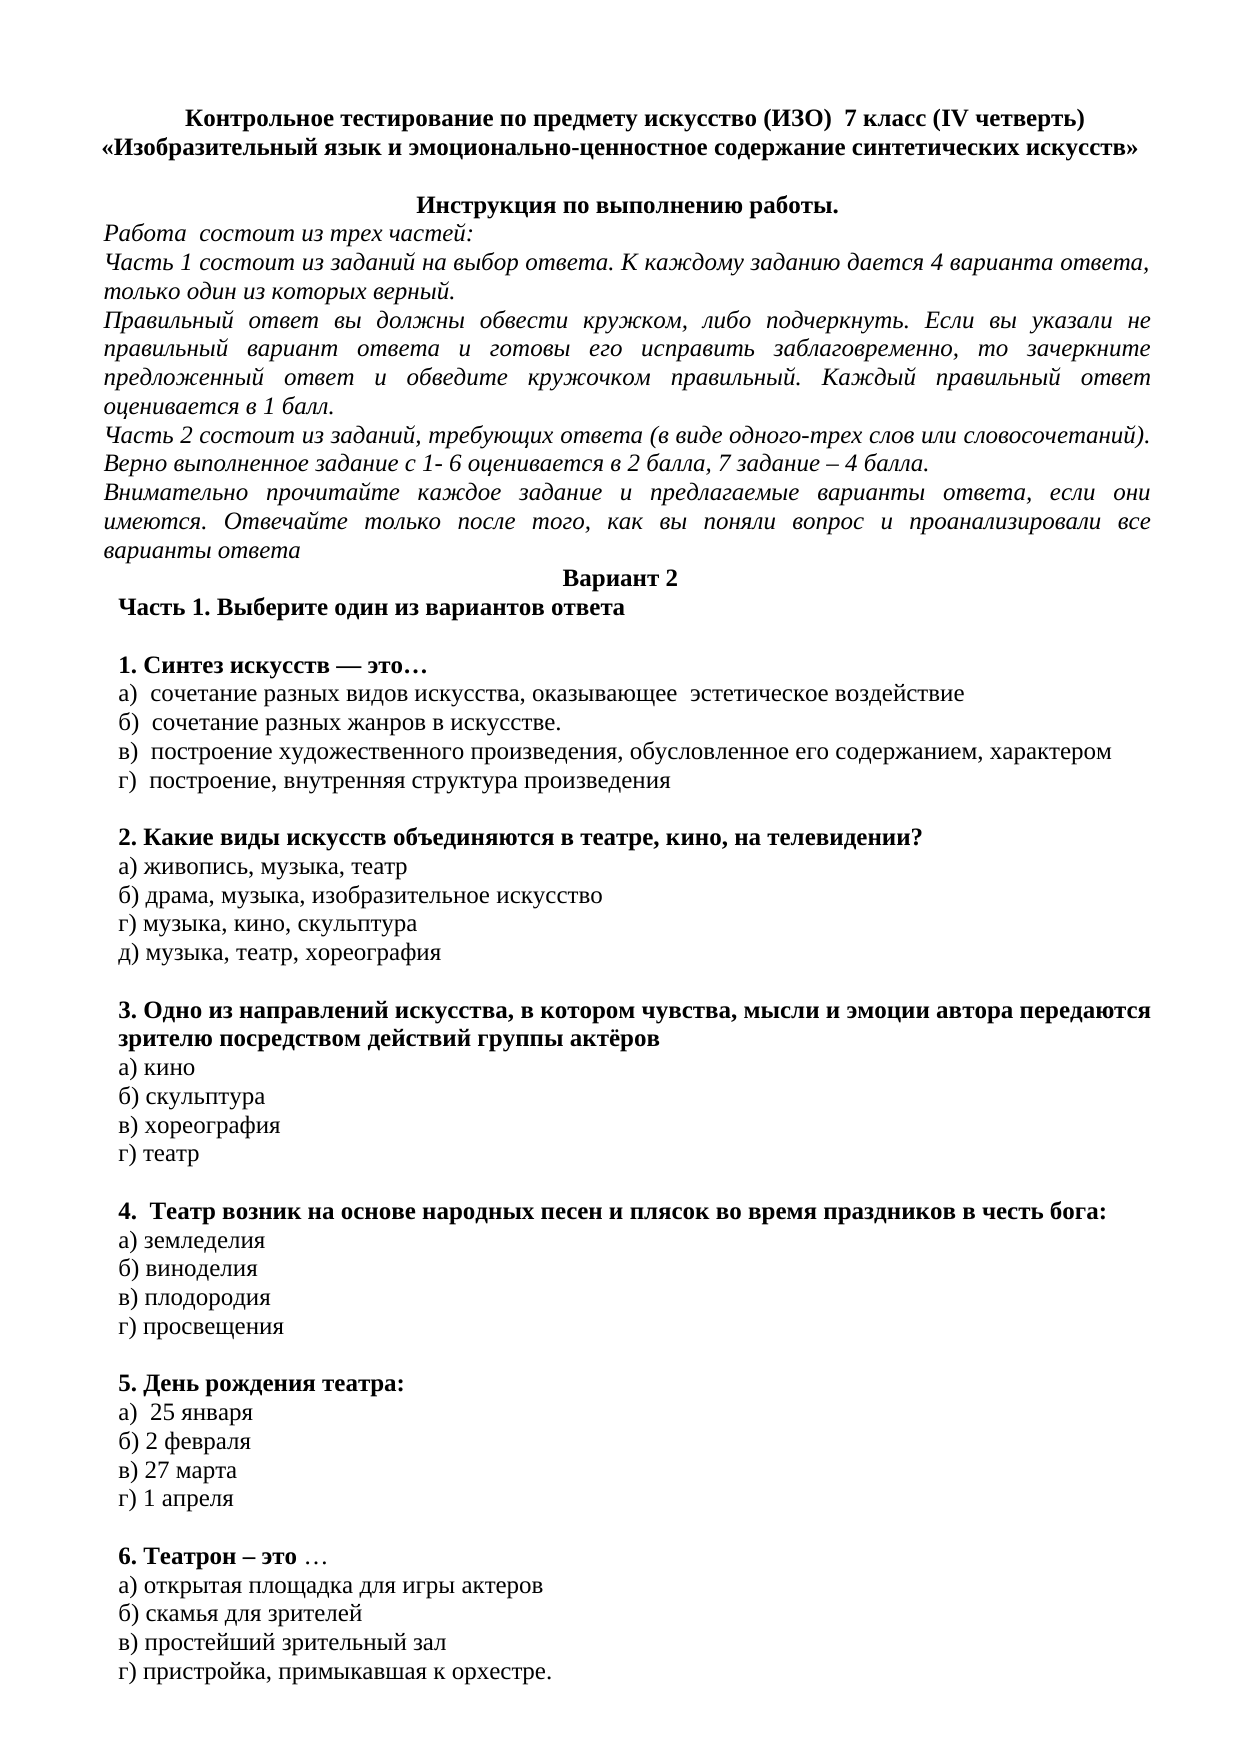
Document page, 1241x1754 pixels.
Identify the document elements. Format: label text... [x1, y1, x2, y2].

text 2. Какие виды искусств объединяются в театре, кино, на телевидении? [118, 822, 1152, 851]
text 4. Театр возник на основе народных песен и плясок во время праздников в честь бога: [118, 1196, 1152, 1225]
text б) виноделия [118, 1253, 1152, 1282]
text Правильный ответ вы должны обвести кружком, либо подчеркнуть. Если вы указали не правильный вариант ответа и готовы его исправить заблаговременно, то зачеркните предложенный ответ и обведите кружочком правильный. Каждый правильный ответ оценивается в 1 балл. [103, 305, 1152, 420]
text в) хореография [118, 1110, 1152, 1138]
text а) живопись, музыка, театр [118, 851, 1152, 880]
text г) построение, внутренняя структура произведения [118, 765, 1152, 793]
text а) кино [118, 1052, 1152, 1081]
text г) пристройка, примыкавшая к орхестре. [118, 1656, 1152, 1685]
text 3. Одно из направлений искусства, в котором чувства, мысли и эмоции автора передаются зрителю посредством действий группы актёров [118, 995, 1152, 1052]
text в) построение художественного произведения, обусловленное его содержанием, характером [118, 736, 1152, 765]
text 6. Театрон – это … [118, 1541, 1152, 1570]
text 1. Cинтез искусств — это… [118, 650, 1152, 678]
text Часть 1 состоит из заданий на выбор ответа. К каждому заданию дается 4 варианта ответа, только один из которых верный. [103, 247, 1152, 305]
text б) скамья для зрителей [118, 1598, 1152, 1627]
text а) земледелия [118, 1225, 1152, 1253]
text г) 1 апреля [118, 1483, 1152, 1512]
text а) сочетание разных видов искусства, оказывающее эстетическое воздействие [118, 678, 1152, 707]
text Инструкция по выполнению работы. [103, 190, 1152, 218]
text Вариант 2 [88, 563, 1152, 592]
text Контрольное тестирование по предмету искусство (ИЗО) 7 класс (IV четверть) [118, 103, 1152, 132]
text б) 2 февраля [118, 1426, 1152, 1455]
text г) музыка, кино, скульптура [118, 908, 1152, 937]
text а) 25 января [118, 1397, 1152, 1426]
text а) открытая площадка для игры актеров [118, 1570, 1152, 1598]
text б) драма, музыка, изобразительное искусство [118, 880, 1152, 908]
text «Изобразительный язык и эмоционально-ценностное содержание синтетических искусств» [88, 132, 1152, 161]
text б) сочетание разных жанров в искусстве. [118, 707, 1152, 736]
text в) 27 марта [118, 1455, 1152, 1483]
text Часть 2 состоит из заданий, требующих ответа (в виде одного-трех слов или словосочетаний). Верно выполненное задание с 1- 6 оценивается в 2 балла, 7 задание – 4 балла. [103, 420, 1152, 477]
text Работа состоит из трех частей: [103, 218, 1152, 247]
text 5. День рождения театра: [118, 1368, 1152, 1397]
text г) просвещения [118, 1311, 1152, 1340]
text б) скульптура [118, 1081, 1152, 1110]
text д) музыка, театр, хореография [118, 937, 1152, 966]
text в) простейший зрительный зал [118, 1627, 1152, 1656]
text Часть 1. Выберите один из вариантов ответа [118, 592, 1152, 621]
text г) театр [118, 1138, 1152, 1167]
text в) плодородия [118, 1282, 1152, 1311]
text Внимательно прочитайте каждое задание и предлагаемые варианты ответа, если они имеются. Отвечайте только после того, как вы поняли вопрос и проанализировали все варианты ответа [103, 477, 1152, 563]
